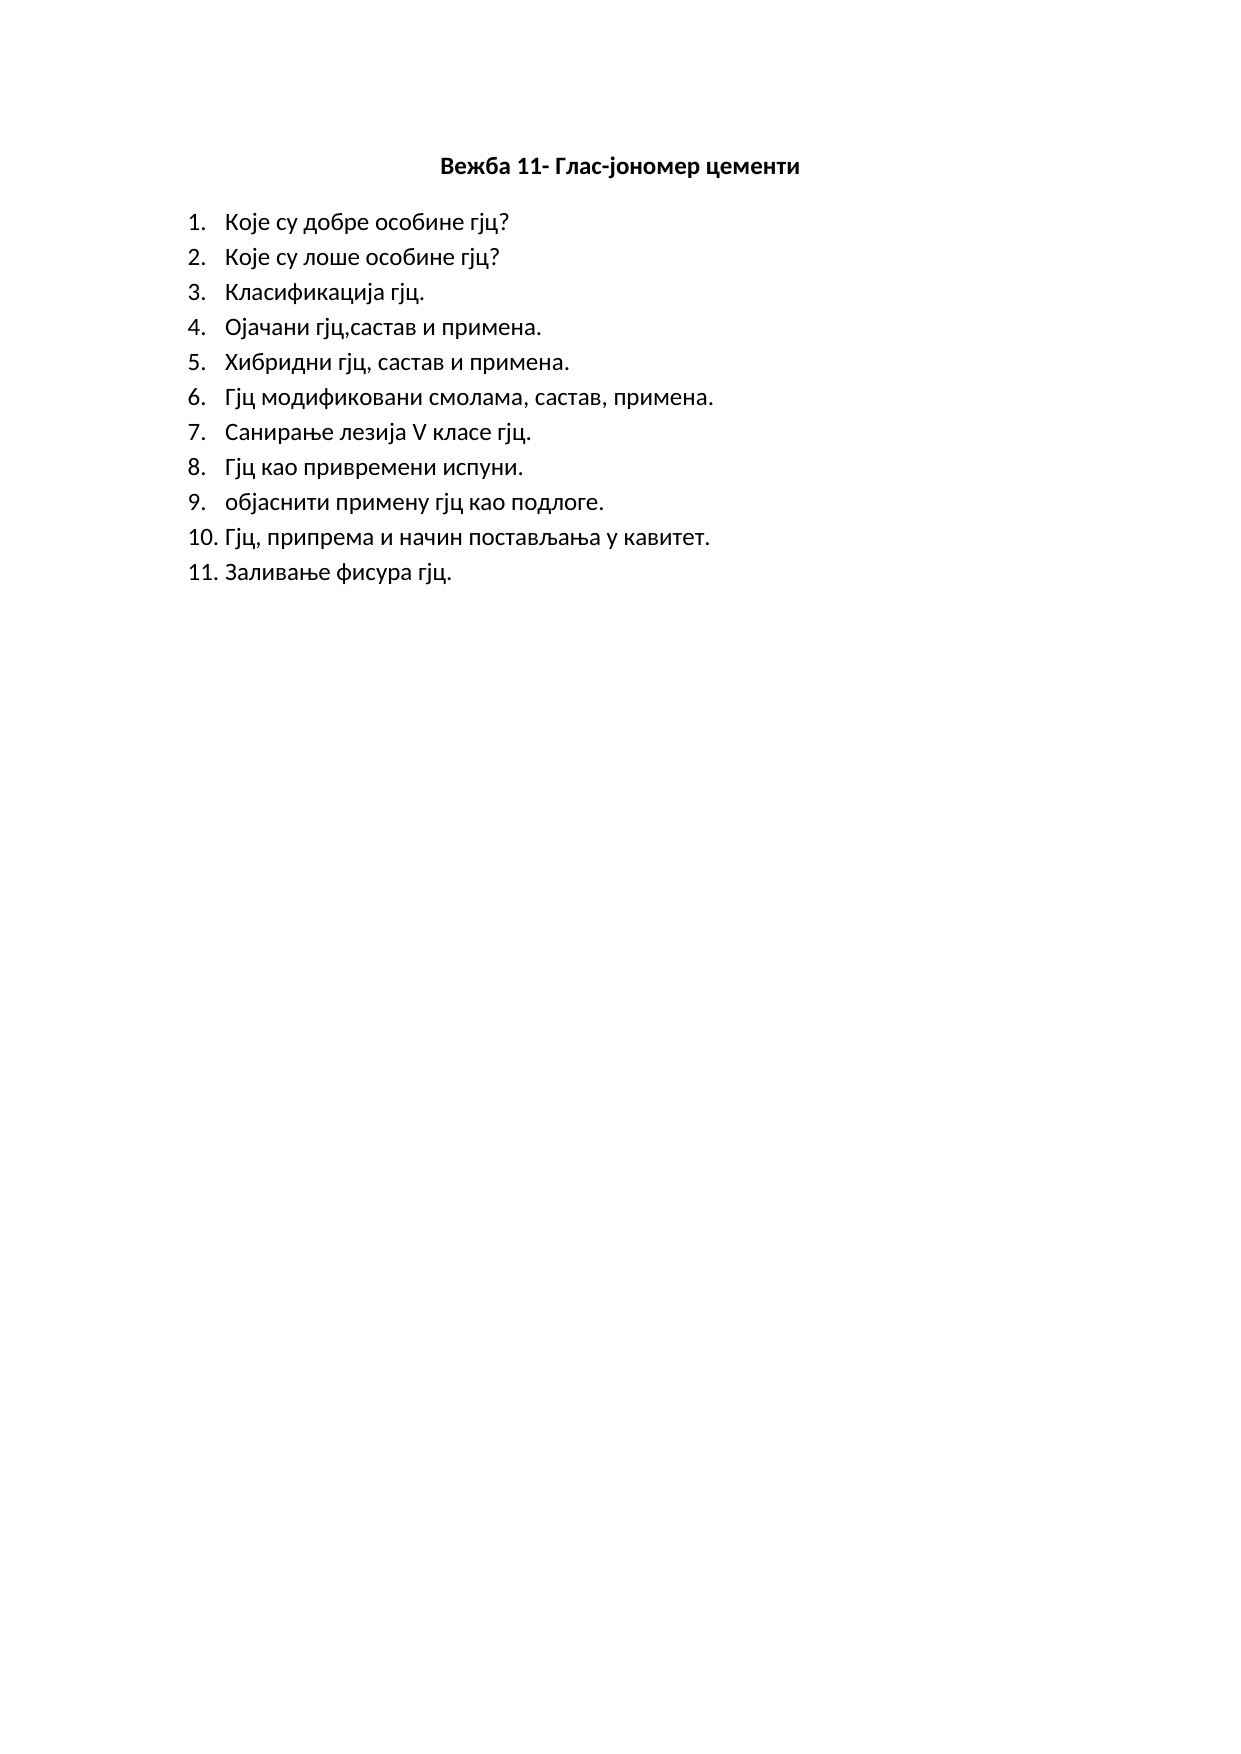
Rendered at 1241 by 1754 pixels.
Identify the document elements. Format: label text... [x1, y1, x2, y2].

list Гјц модификовани смолама, састав, примена. [187, 381, 1090, 411]
list Ојачани гјц,састав и примена. [187, 311, 1090, 341]
list Гјц као привремени испуни. [187, 451, 1090, 481]
list Заливање фисура гјц. [187, 556, 1090, 586]
list Класификација гјц. [187, 276, 1090, 306]
list Гјц, припрема и начин постављања у кавитет. [187, 521, 1090, 551]
list Које су лоше особине гјц? [187, 241, 1090, 271]
list Санирање лезија V класе гјц. [187, 416, 1090, 446]
list Које су добре особине гјц? [187, 206, 1090, 236]
list Хибридни гјц, састав и примена. [187, 346, 1090, 376]
list објаснити примену гјц као подлоге. [187, 486, 1090, 516]
text Вежба 11- Глас-јономер цементи [150, 150, 1090, 181]
